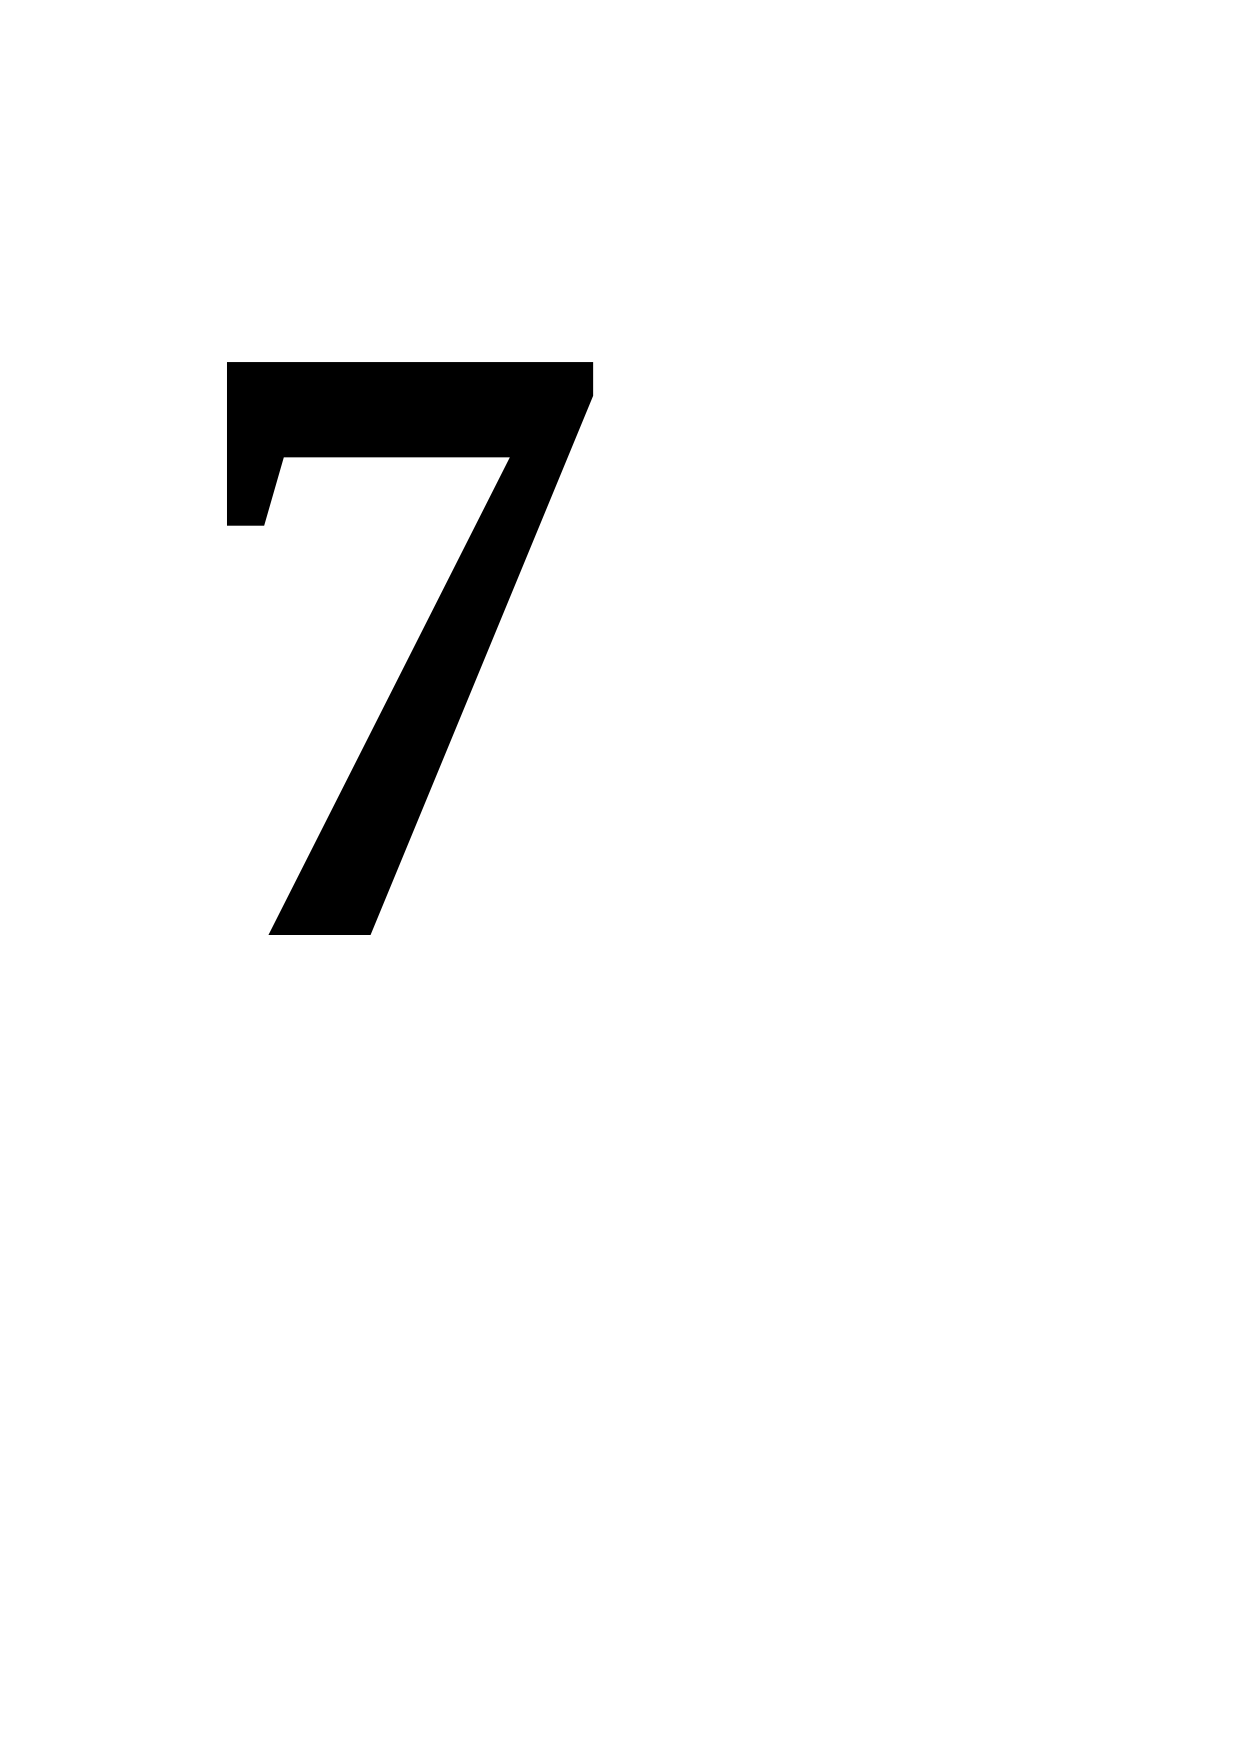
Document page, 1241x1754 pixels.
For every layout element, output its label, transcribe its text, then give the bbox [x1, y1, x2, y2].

text 7 8 [177, 118, 1152, 1124]
